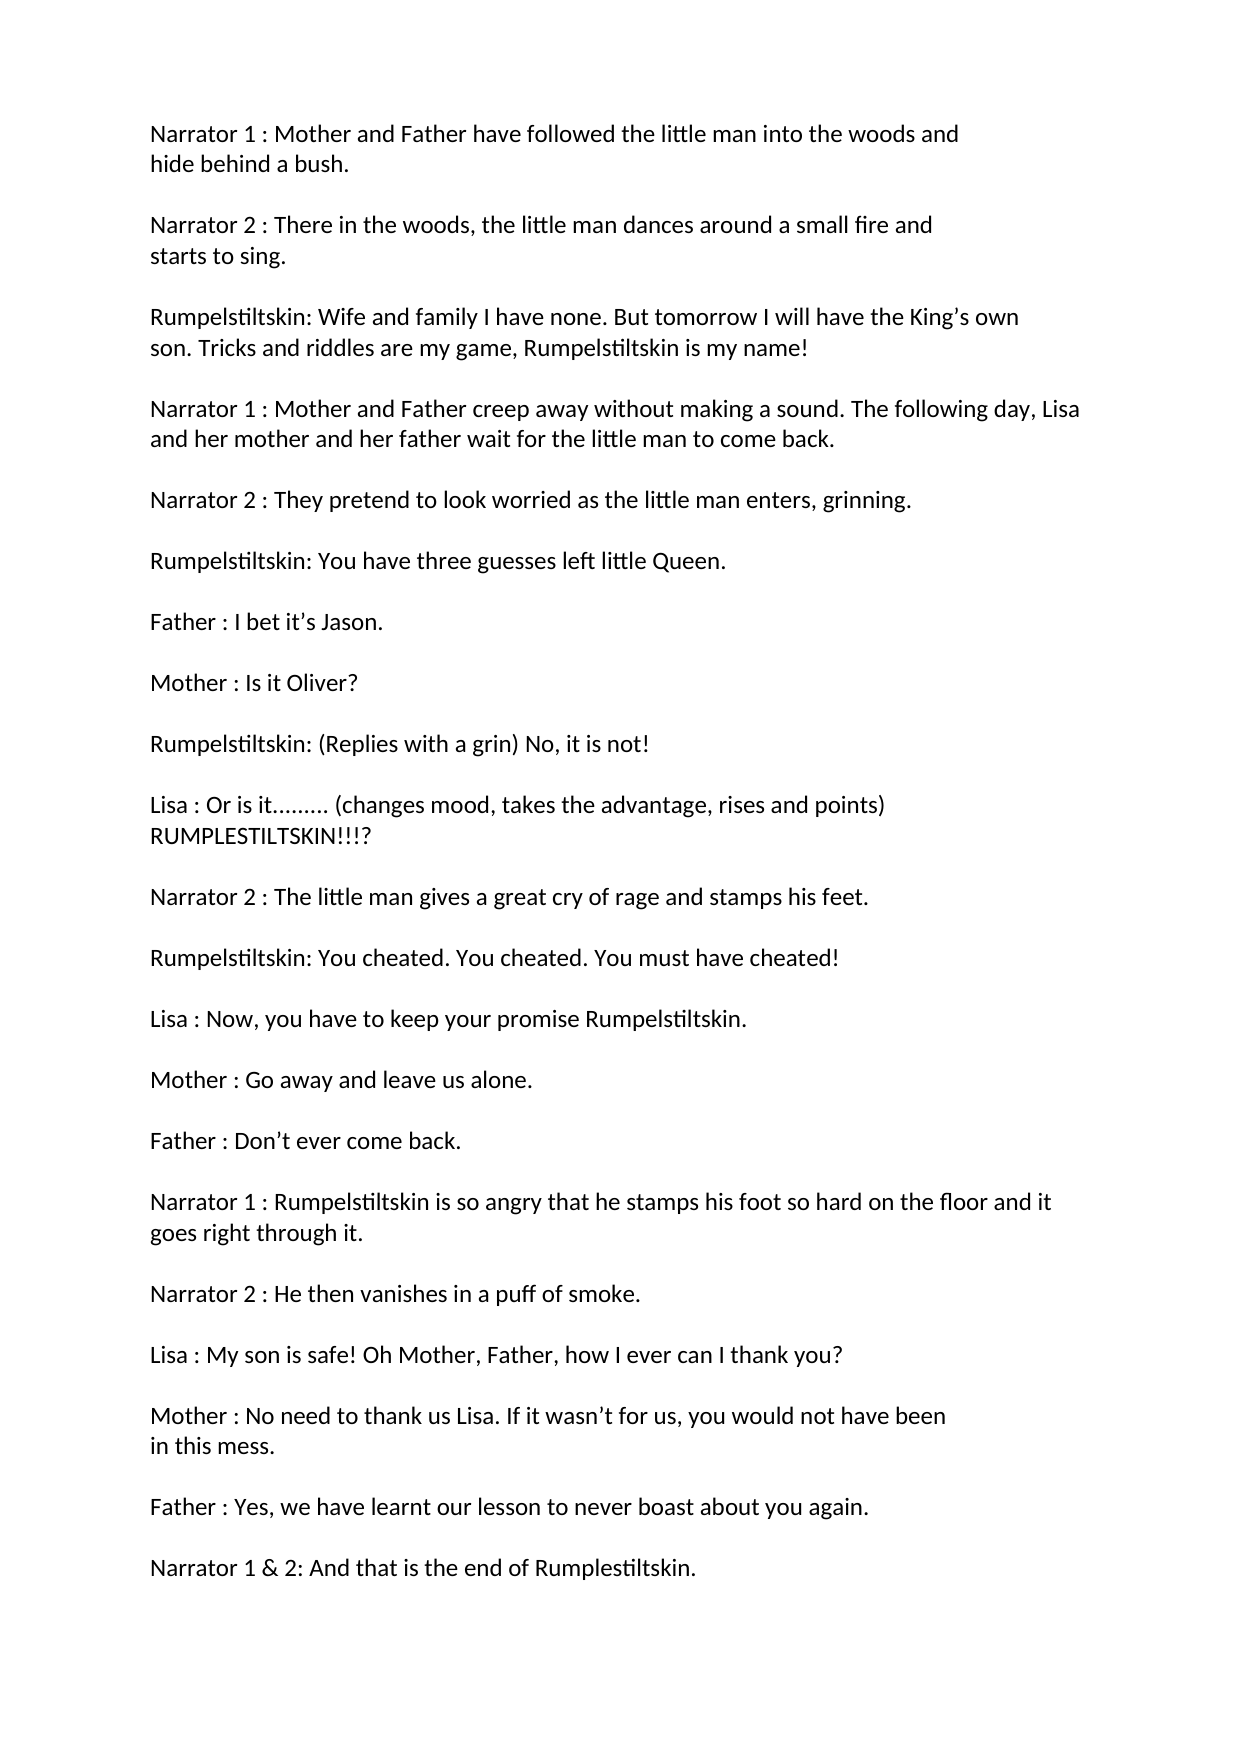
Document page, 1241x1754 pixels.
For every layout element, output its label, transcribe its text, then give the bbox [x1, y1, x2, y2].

text Narrator 1 & 2: And that is the end of Rumplestiltskin. [150, 1553, 1090, 1583]
text in this mess. [150, 1431, 1090, 1461]
text Narrator 2 : There in the woods, the little man dances around a small fire and [150, 210, 1090, 240]
text Rumpelstiltskin: Wife and family I have none. But tomorrow I will have the King’s own [150, 301, 1090, 332]
text Rumpelstiltskin: You cheated. You cheated. You must have cheated! [150, 942, 1090, 973]
text Narrator 2 : He then vanishes in a puff of smoke. [150, 1278, 1090, 1308]
text Mother : Is it Oliver? [150, 667, 1090, 698]
text Lisa : Or is it......... (changes mood, takes the advantage, rises and points) [150, 789, 1090, 820]
text hide behind a bush. [150, 149, 1090, 179]
text Narrator 1 : Mother and Father creep away without making a sound. The following day, Lisa and her mother and her father wait for the little man to come back. [150, 393, 1090, 454]
text Lisa : My son is safe! Oh Mother, Father, how I ever can I thank you? [150, 1339, 1090, 1369]
text starts to sing. [150, 240, 1090, 271]
text Father : Yes, we have learnt our lesson to never boast about you again. [150, 1492, 1090, 1522]
text Father : Don’t ever come back. [150, 1125, 1090, 1156]
text Lisa : Now, you have to keep your promise Rumpelstiltskin. [150, 1003, 1090, 1034]
text Narrator 2 : They pretend to look worried as the little man enters, grinning. [150, 484, 1090, 515]
text Father : I bet it’s Jason. [150, 606, 1090, 637]
text Narrator 1 : Rumpelstiltskin is so angry that he stamps his foot so hard on the floor and it goes right through it. [150, 1186, 1090, 1247]
text Narrator 2 : The little man gives a great cry of rage and stamps his feet. [150, 881, 1090, 912]
text Rumpelstiltskin: (Replies with a grin) No, it is not! [150, 728, 1090, 759]
text Mother : Go away and leave us alone. [150, 1064, 1090, 1095]
text RUMPLESTILTSKIN!!!? [150, 820, 1090, 851]
text Mother : No need to thank us Lisa. If it wasn’t for us, you would not have been [150, 1400, 1090, 1431]
text Rumpelstiltskin: You have three guesses left little Queen. [150, 545, 1090, 576]
text Narrator 1 : Mother and Father have followed the little man into the woods and [150, 118, 1090, 149]
text son. Tricks and riddles are my game, Rumpelstiltskin is my name! [150, 332, 1090, 362]
